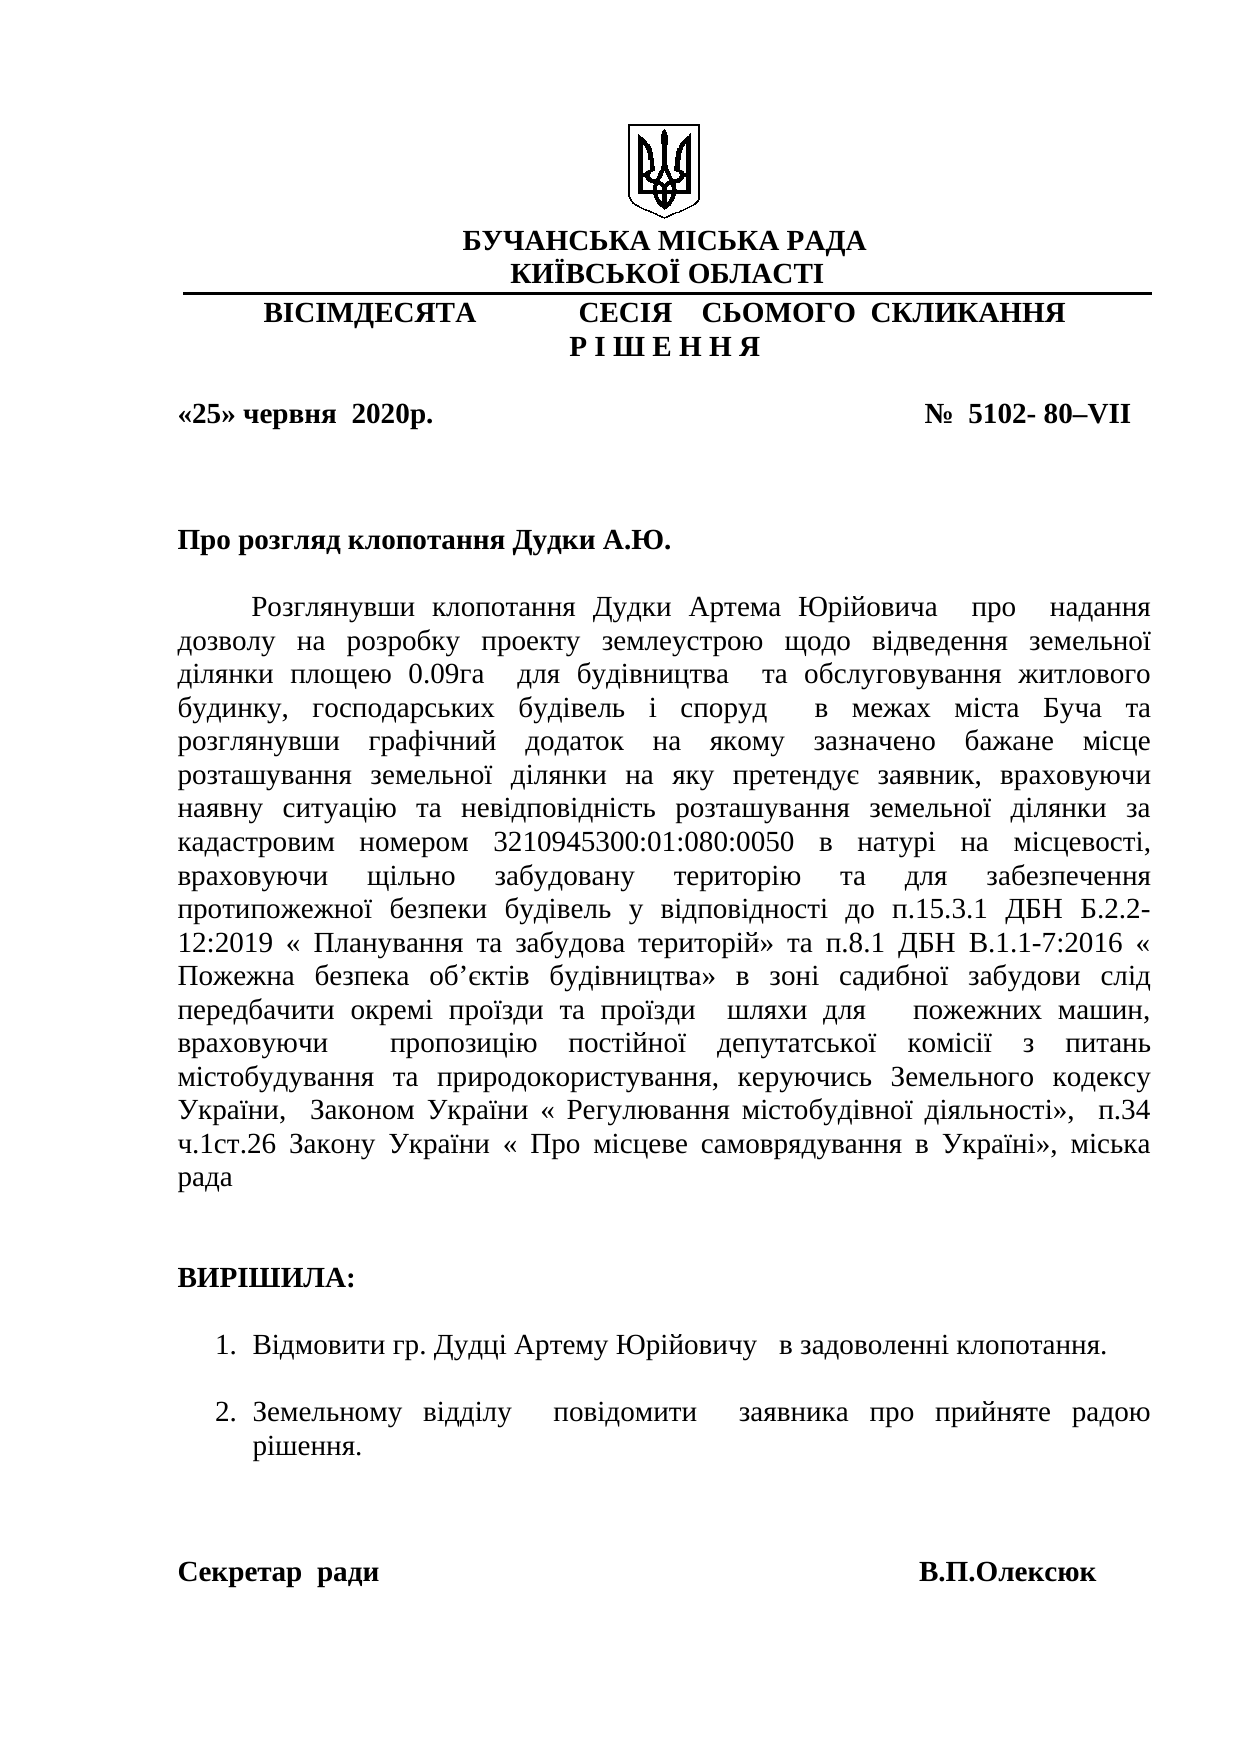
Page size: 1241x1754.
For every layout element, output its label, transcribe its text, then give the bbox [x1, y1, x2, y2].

text БУЧАНСЬКА МІСЬКА РАДА [177, 223, 1152, 256]
text ВІСІМДЕСЯТА СЕСІЯ СЬОМОГО СКЛИКАННЯ [177, 295, 1152, 329]
list Земельному відділу повідомити заявника про прийняте радою рішення. [215, 1394, 1152, 1461]
text Про розгляд клопотання Дудки А.Ю. [177, 522, 1152, 556]
text Розглянувши клопотання Дудки Артема Юрійовича про надання дозволу на розробку проекту землеустрою щодо відведення земельної ділянки площею 0.09га для будівництва та обслуговування житлового будинку, господарських будівель і споруд в межах міста Буча та розглянувши графічний додаток на якому зазначено бажане місце розташування земельної ділянки на яку претендує заявник, враховуючи наявну ситуацію та невідповідність розташування земельної ділянки за кадастровим номером 3210945300:01:080:0050 в натурі на місцевості, враховуючи щільно забудовану територію та для забезпечення протипожежної безпеки будівель у відповідності до п.15.3.1 ДБН Б.2.2-12:2019 « Планування та забудова територій» та п.8.1 ДБН В.1.1-7:2016 « Пожежна безпека об’єктів будівництва» в зоні садибної забудови слід передбачити окремі проїзди та проїзди шляхи для пожежних машин, враховуючи пропозицію постійної депутатської комісії з питань містобудування та природокористування, керуючись Земельного кодексу України, Законом України « Регулювання містобудівної діяльності», п.34 ч.1ст.26 Закону України « Про місцеве самоврядування в Україні», міська рада [177, 589, 1152, 1193]
text «25» червня 2020р. № 5102- 80–VІІ [177, 396, 1152, 429]
text Секретар ради В.П.Олексюк [177, 1554, 1152, 1588]
text Р І Ш Е Н Н Я [177, 329, 1152, 362]
text КИЇВСЬКОЇ ОБЛАСТІ [183, 256, 1152, 292]
text ВИРІШИЛА: [177, 1260, 1152, 1294]
list Відмовити гр. Дудці Артему Юрійовичу в задоволенні клопотання. [215, 1327, 1152, 1361]
